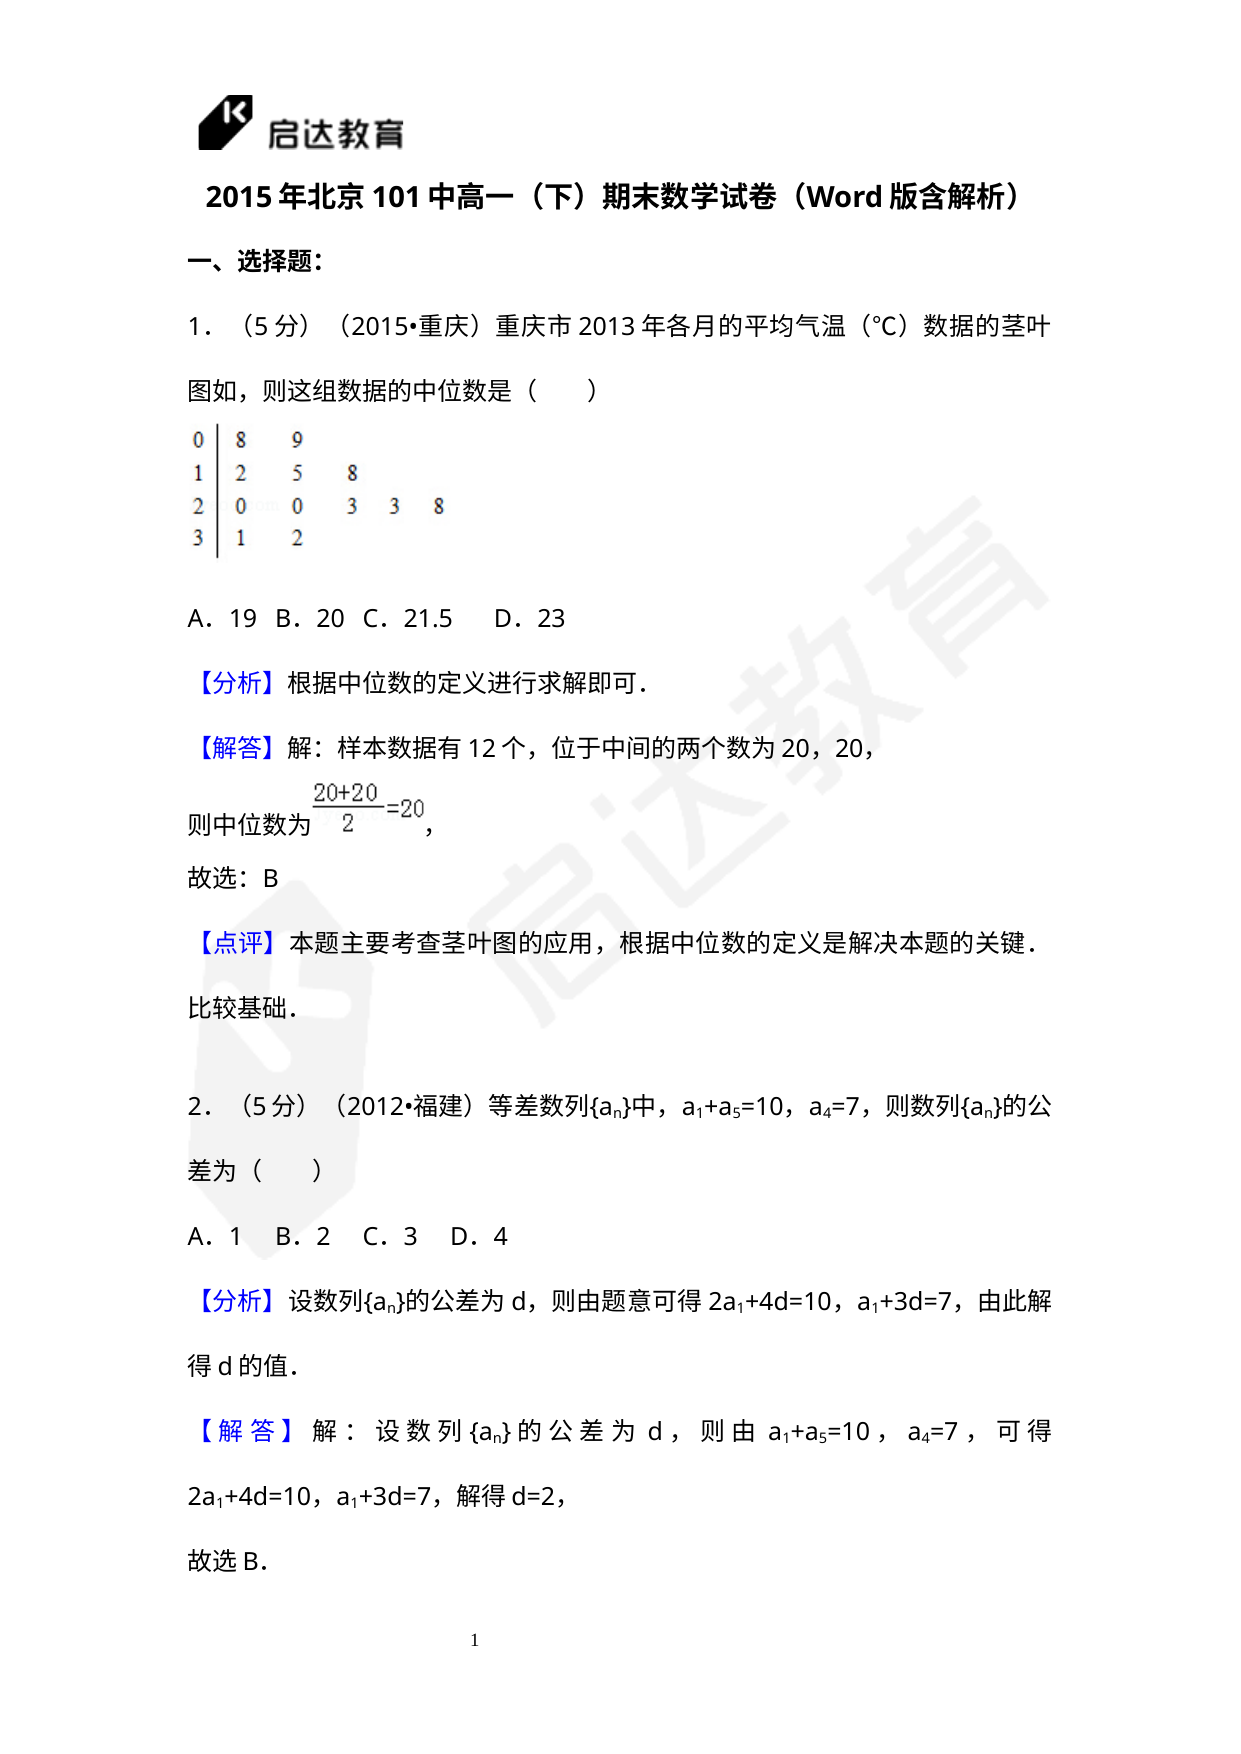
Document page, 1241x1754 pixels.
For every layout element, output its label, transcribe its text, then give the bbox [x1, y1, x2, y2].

picture [187, 422, 451, 563]
picture [198, 95, 404, 150]
text 【分析】根据中位数的定义进行求解即可． [187, 649, 1053, 714]
text 1．（5分）（2015•重庆）重庆市2013年各月的平均气温（℃）数据的茎叶图如，则这组数据的中位数是（ ） [187, 292, 1053, 422]
text 故选：B [187, 844, 1053, 909]
text 2．（5分）（2012•福建）等差数列{an}中，a1+a5=10，a4=7，则数列{an}的公差为（ ） [187, 1072, 1053, 1202]
text 【解答】解：设数列{an}的公差为d，则由a1+a5=10，a4=7，可得2a1+4d=10，a1+3d=7，解得d=2， [187, 1397, 1053, 1527]
text A．1 B．2 C．3 D．4 [187, 1202, 1053, 1267]
text A．19 B．20 C．21.5 D．23 [187, 584, 1053, 649]
text 【解答】解：样本数据有12个，位于中间的两个数为20，20， [187, 714, 1053, 779]
text 2015年北京101中高一（下）期末数学试卷（Word版含解析） [187, 162, 1053, 227]
picture [312, 779, 424, 835]
text 【点评】本题主要考查茎叶图的应用，根据中位数的定义是解决本题的关键．比较基础． [187, 909, 1053, 1039]
text 一、选择题： [187, 227, 1053, 292]
text 故选B． [187, 1527, 1053, 1592]
text 【分析】设数列{an}的公差为d，则由题意可得 2a1+4d=10，a1+3d=7，由此解得d的值． [187, 1267, 1053, 1397]
text 则中位数为， [187, 779, 1053, 844]
